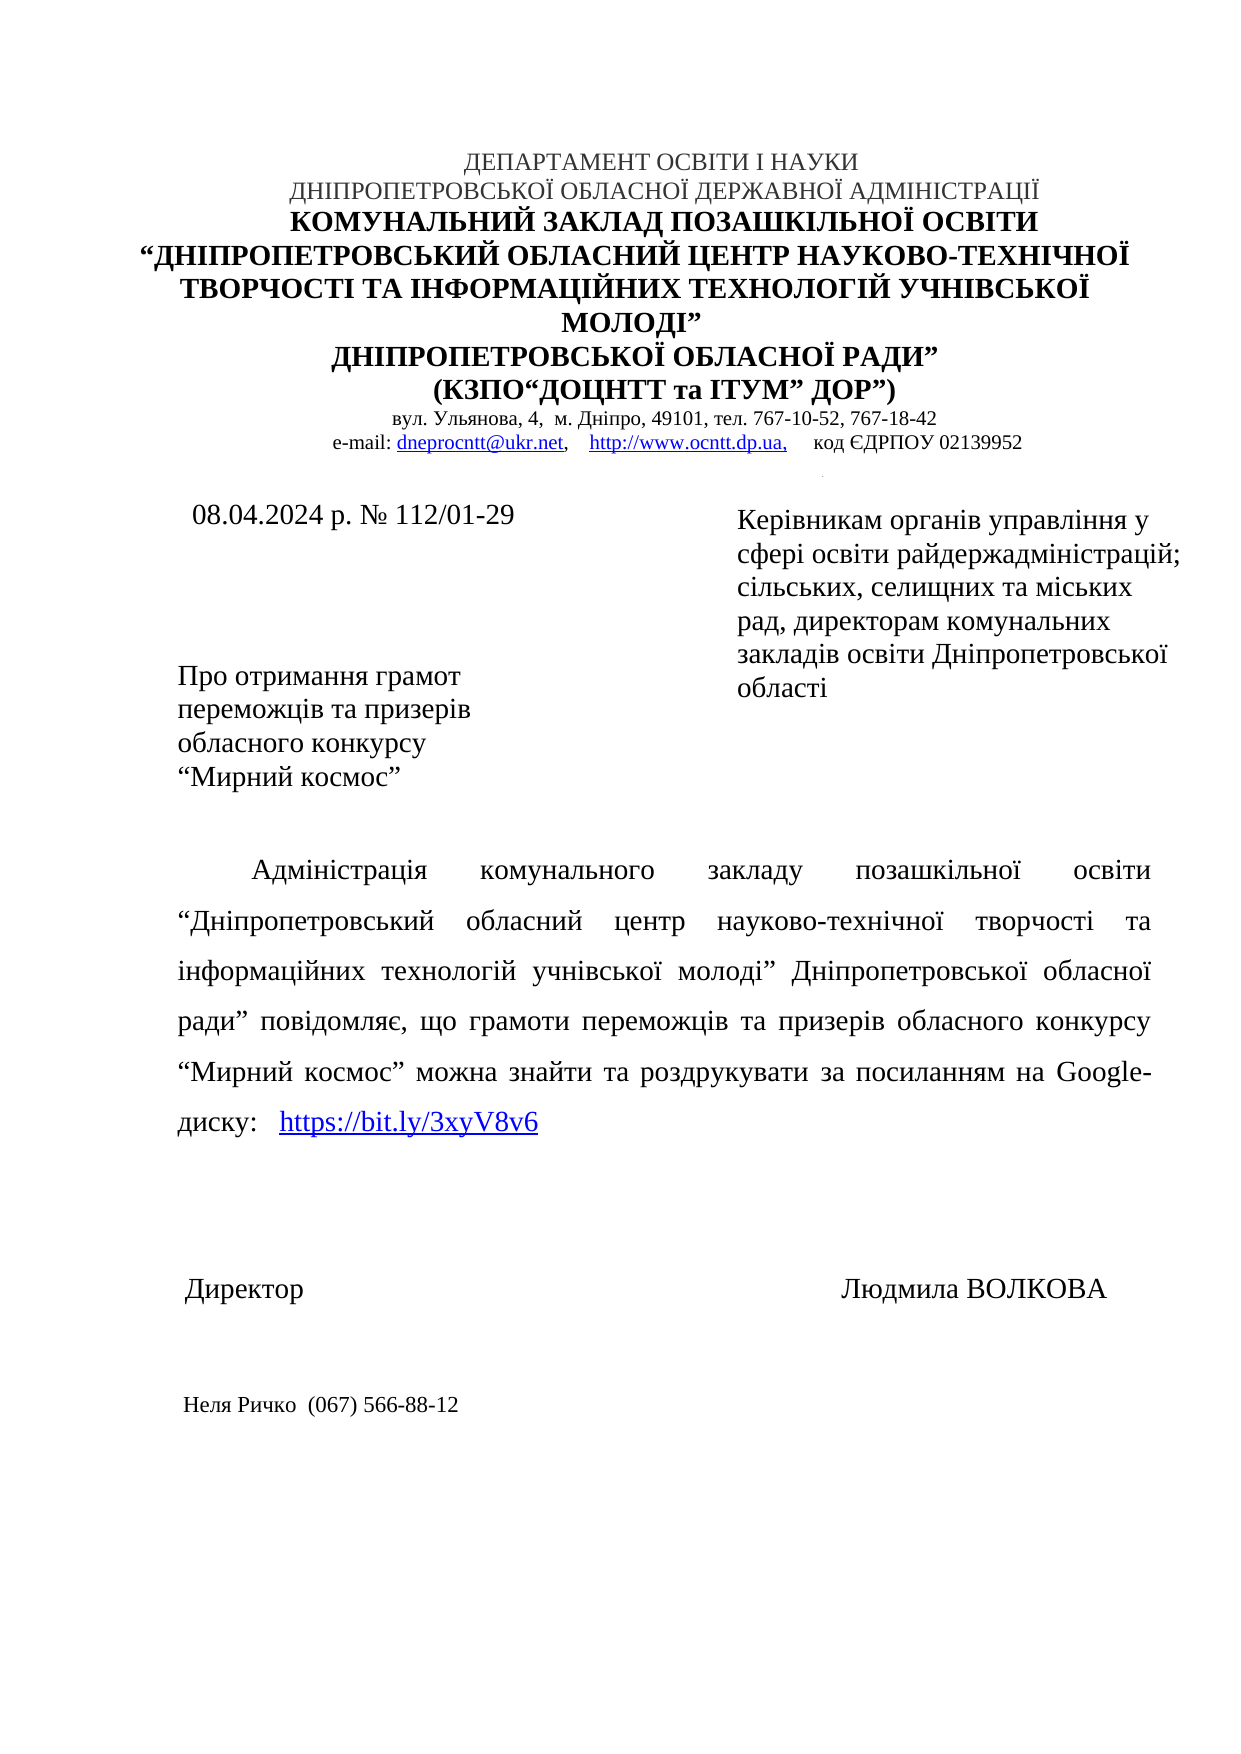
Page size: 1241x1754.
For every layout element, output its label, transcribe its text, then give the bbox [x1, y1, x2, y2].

text 08.04.2024 р. № 112/01-29 [177, 497, 721, 531]
text переможців та призерів [177, 692, 1152, 725]
text Неля Ричко (067) 566-88-12 [177, 1363, 1152, 1418]
text Адміністрація комунального закладу позашкільної освіти “Дніпропетровський обласний центр науково-технічної творчості та інформаційних технологій учнівської молоді” Дніпропетровської обласної ради” повідомляє, що грамоти переможців та призерів обласного конкурсу “Мирний космос” можна знайти та роздрукувати за посиланням на Google-диску: https://bit.ly/3xyV8v6 [177, 852, 1152, 1137]
text Директор Людмила ВОЛКОВА [177, 1272, 1152, 1305]
text вул. Ульянова, 4, м. Дніпро, 49101, тел. 767-10-52, 767-18-42 [177, 406, 1152, 430]
text (КЗПО“ДОЦНТТ та ІТУМ” ДОР”) [118, 372, 1152, 406]
text КОМУНАЛЬНИЙ ЗАКЛАД ПОЗАШКІЛЬНОЇ ОСВІТИ “ДНІПРОПЕТРОВСЬКИЙ ОБЛАСНИЙ ЦЕНТР НАУКОВО-ТЕХНІЧНОЇ ТВОРЧОСТІ ТА ІНФОРМАЦІЙНИХ ТЕХНОЛОГІЙ УЧНІВСЬКОЇ МОЛОДІ” ДНІПРОПЕТРОВСЬКОЇ ОБЛАСНОЇ РАДИ” [118, 204, 1152, 372]
subtitle ДЕПАРТАМЕНТ ОСВІТИ І НАУКИ ДНІПРОПЕТРОВСЬКОЇ облАСНОЇ держаВНОЇ АдміністраціЇ [177, 147, 1152, 204]
text “Мирний космос” [162, 759, 1152, 792]
text обласного конкурсу [177, 725, 1152, 759]
text Про отримання грамот [177, 658, 721, 692]
text е-mail: dneprocntt@ukr.net, http://www.ocntt.dp.ua, код ЄДРПОУ 02139952 [177, 430, 1152, 454]
